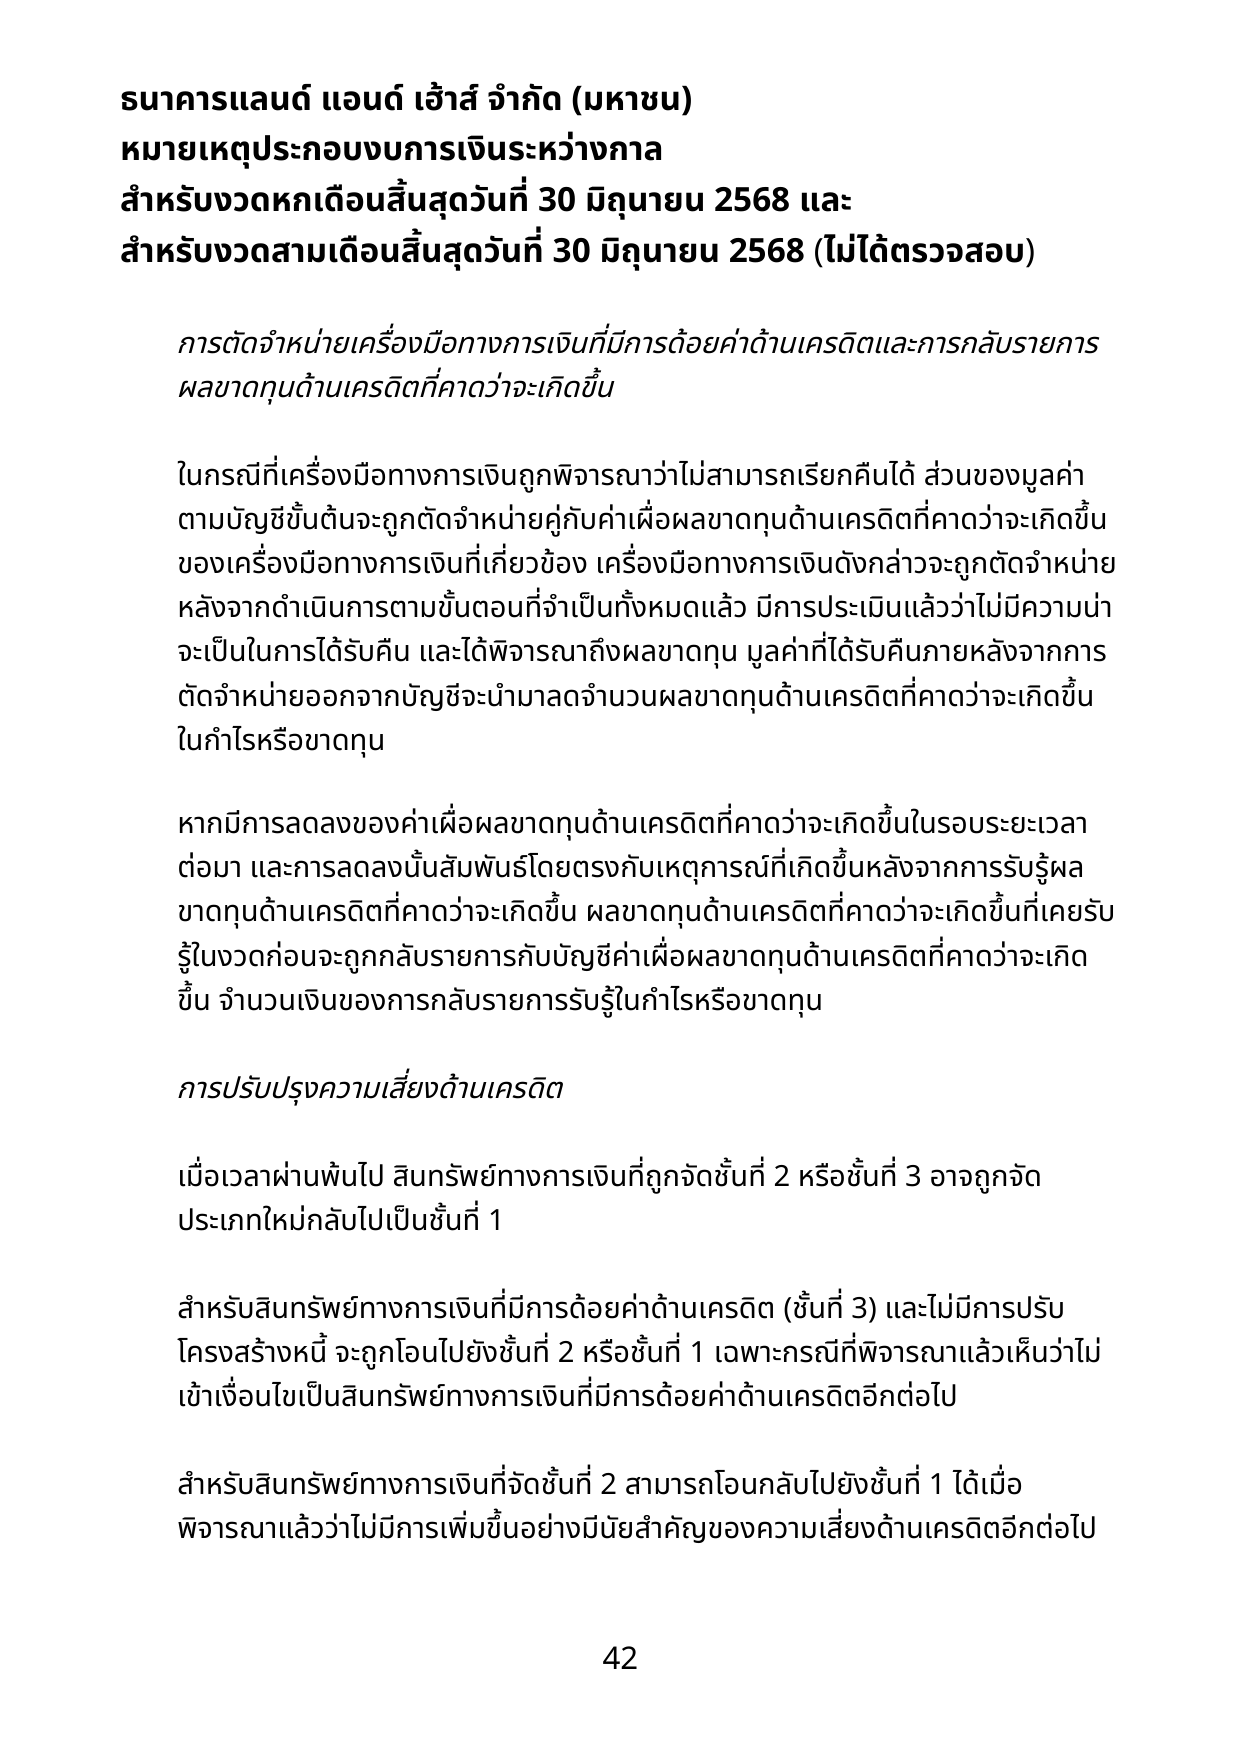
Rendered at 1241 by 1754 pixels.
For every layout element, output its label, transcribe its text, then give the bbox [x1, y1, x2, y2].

text ในกรณีที่เครื่องมือทางการเงินถูกพิจารณาว่าไม่สามารถเรียกคืนได้ ส่วนของมูลค่าตามบัญชีขั้นต้นจะถูกตัดจำหน่ายคู่กับค่าเผื่อผลขาดทุนด้านเครดิตที่คาดว่าจะเกิดขึ้นของเครื่องมือทางการเงินที่เกี่ยวข้อง เครื่องมือทางการเงินดังกล่าวจะถูกตัดจำหน่ายหลังจากดำเนินการตามขั้นตอนที่จำเป็นทั้งหมดแล้ว มีการประเมินแล้วว่าไม่มีความน่าจะเป็นในการได้รับคืน และได้พิจารณาถึงผลขาดทุน มูลค่าที่ได้รับคืนภายหลังจากการตัดจำหน่ายออกจากบัญชีจะนำมาลดจำนวนผลขาดทุนด้านเครดิตที่คาดว่าจะเกิดขึ้นในกำไรหรือขาดทุน [177, 455, 1120, 763]
text สำหรับสินทรัพย์ทางการเงินที่จัดชั้นที่ 2 สามารถโอนกลับไปยังชั้นที่ 1 ได้เมื่อพิจารณาแล้วว่าไม่มีการเพิ่มขึ้นอย่างมีนัยสำคัญของความเสี่ยงด้านเครดิตอีกต่อไป [177, 1464, 1120, 1552]
text การตัดจำหน่ายเครื่องมือทางการเงินที่มีการด้อยค่าด้านเครดิตและการกลับรายการผลขาดทุนด้านเครดิตที่คาดว่าจะเกิดขึ้น [176, 322, 1120, 411]
text การปรับปรุงความเสี่ยงด้านเครดิต [176, 1067, 1120, 1111]
text หากมีการลดลงของค่าเผื่อผลขาดทุนด้านเครดิตที่คาดว่าจะเกิดขึ้นในรอบระยะเวลาต่อมา และการลดลงนั้นสัมพันธ์โดยตรงกับเหตุการณ์ที่เกิดขึ้นหลังจากการรับรู้ผลขาดทุนด้านเครดิตที่คาดว่าจะเกิดขึ้น ผลขาดทุนด้านเครดิตที่คาดว่าจะเกิดขึ้นที่เคยรับรู้ในงวดก่อนจะถูกกลับรายการกับบัญชีค่าเผื่อผลขาดทุนด้านเครดิตที่คาดว่าจะเกิดขึ้น จำนวนเงินของการกลับรายการรับรู้ในกำไรหรือขาดทุน [177, 803, 1120, 1023]
text เมื่อเวลาผ่านพ้นไป สินทรัพย์ทางการเงินที่ถูกจัดชั้นที่ 2 หรือชั้นที่ 3 อาจถูกจัดประเภทใหม่กลับไปเป็นชั้นที่ 1 [177, 1155, 1120, 1243]
text สำหรับสินทรัพย์ทางการเงินที่มีการด้อยค่าด้านเครดิต (ชั้นที่ 3) และไม่มีการปรับโครงสร้างหนี้ จะถูกโอนไปยังชั้นที่ 2 หรือชั้นที่ 1 เฉพาะกรณีที่พิจารณาแล้วเห็นว่าไม่เข้าเงื่อนไขเป็นสินทรัพย์ทางการเงินที่มีการด้อยค่าด้านเครดิตอีกต่อไป [177, 1287, 1120, 1420]
